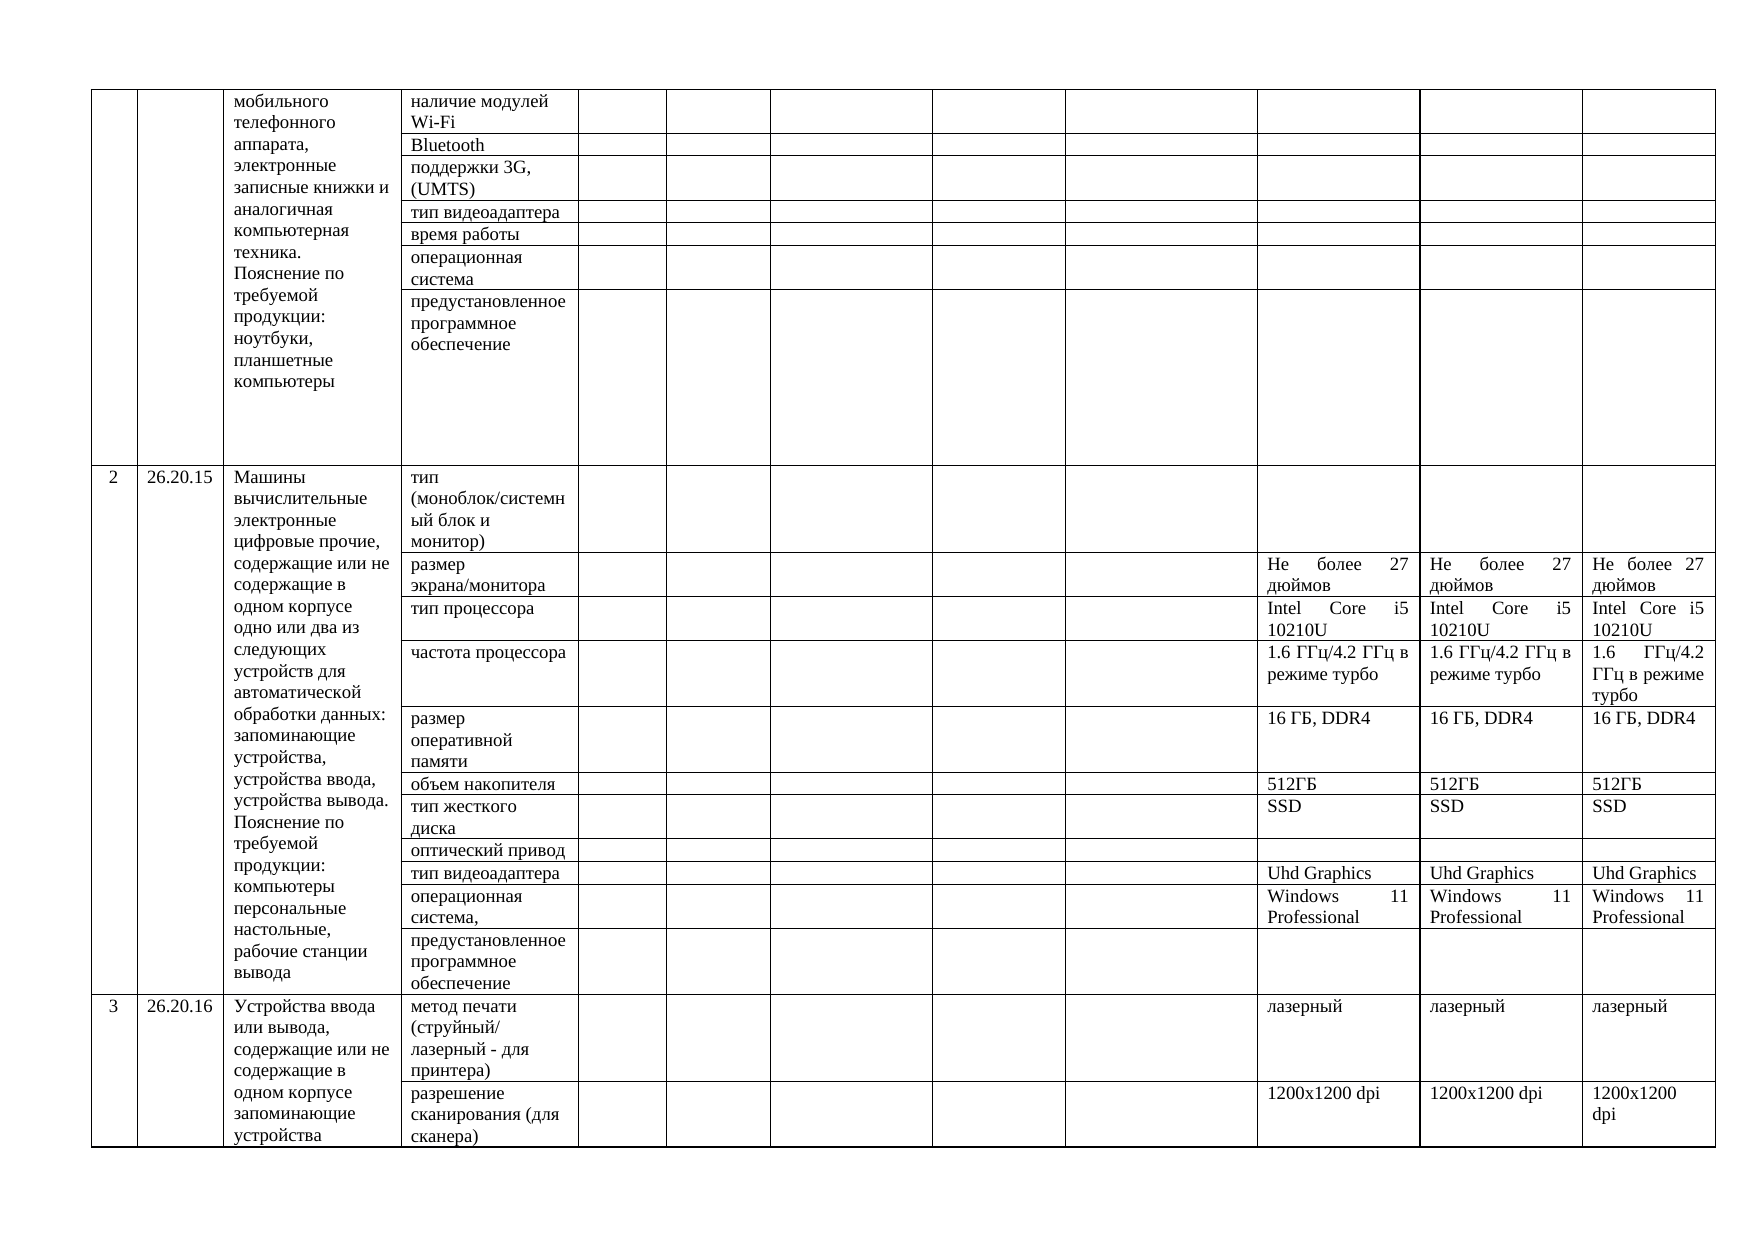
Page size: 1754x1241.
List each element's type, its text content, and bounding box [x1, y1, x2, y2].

table_cell [579, 290, 666, 464]
table_cell 1.6 ГГц/4.2 ГГц в режиме турбо [1258, 641, 1419, 706]
table_cell [933, 995, 1065, 1081]
table_cell [579, 795, 666, 838]
table_cell Intel Core i5 10210U [1421, 597, 1582, 640]
table_cell 1200х1200 dpi [1583, 1082, 1715, 1146]
table_cell 512ГБ [1258, 773, 1419, 794]
table_cell [667, 553, 770, 596]
table_cell [1583, 134, 1715, 155]
table_cell 1200х1200 dpi [1421, 1082, 1582, 1146]
table_cell [1421, 134, 1582, 155]
table_cell [1583, 90, 1715, 133]
table_cell [1258, 156, 1419, 199]
table_cell Машины вычислительные электронные цифровые прочие, содержащие или не содержащие в одном корпусе одно или два из следующих устройств для автоматической обработки данных: запоминающие устройства, устройства ввода, устройства вывода. Пояснение по требуемой продукции: компьютеры персональные настольные, рабочие станции вывода [224, 466, 401, 993]
table_cell [1583, 223, 1715, 245]
table_cell [1421, 246, 1582, 289]
table_cell размер экрана/монитора [402, 553, 578, 596]
table_cell [1258, 466, 1419, 552]
table_cell [579, 201, 666, 222]
table_cell Не более 27 дюймов [1258, 553, 1419, 596]
table_cell [667, 90, 770, 133]
table_cell Windows 11 Professional [1583, 885, 1715, 928]
table_cell [1066, 862, 1257, 883]
table_cell [667, 839, 770, 861]
table_cell [1066, 929, 1257, 993]
table_cell 16 ГБ, DDR4 [1421, 707, 1582, 772]
table_cell [1066, 90, 1257, 133]
table_cell [579, 466, 666, 552]
table_cell [1258, 223, 1419, 245]
table_cell [1583, 929, 1715, 993]
table_cell [1066, 553, 1257, 596]
table_cell [771, 839, 932, 861]
table_cell [771, 90, 932, 133]
table_cell [667, 156, 770, 199]
table_cell [579, 246, 666, 289]
table_cell SSD [1583, 795, 1715, 838]
table_cell Uhd Graphics [1258, 862, 1419, 883]
table_cell [1421, 201, 1582, 222]
table_cell [1421, 90, 1582, 133]
table_cell [1258, 839, 1419, 861]
table_cell [579, 1082, 666, 1146]
table_cell 16 ГБ, DDR4 [1258, 707, 1419, 772]
table_cell [1066, 466, 1257, 552]
table_cell [771, 641, 932, 706]
table_cell время работы [402, 223, 578, 245]
table_cell [579, 223, 666, 245]
table_cell [933, 290, 1065, 464]
table_cell [771, 862, 932, 883]
table_cell [579, 641, 666, 706]
table_cell [1066, 201, 1257, 222]
table_cell [579, 773, 666, 794]
table_cell [933, 795, 1065, 838]
table_cell [1421, 156, 1582, 199]
table_cell [933, 201, 1065, 222]
table_cell Uhd Graphics [1421, 862, 1582, 883]
table_cell [1066, 795, 1257, 838]
table_cell [771, 553, 932, 596]
table_cell Uhd Graphics [1583, 862, 1715, 883]
table_cell [579, 553, 666, 596]
table_cell [1066, 246, 1257, 289]
table_cell [771, 597, 932, 640]
table_cell [933, 885, 1065, 928]
table_cell [933, 839, 1065, 861]
table_cell [1258, 201, 1419, 222]
table_cell [1258, 290, 1419, 464]
table_cell [933, 862, 1065, 883]
table_cell тип видеоадаптера [402, 862, 578, 883]
table_cell [771, 885, 932, 928]
table_cell [933, 597, 1065, 640]
table_cell 512ГБ [1421, 773, 1582, 794]
table_cell метод печати (струйный/ лазерный - для принтера) [402, 995, 578, 1081]
table_cell лазерный [1258, 995, 1419, 1081]
table_cell [933, 246, 1065, 289]
table_cell [1583, 246, 1715, 289]
table_cell [1066, 597, 1257, 640]
table_cell тип видеоадаптера [402, 201, 578, 222]
table_cell [771, 795, 932, 838]
table_cell [1421, 466, 1582, 552]
table_cell [1583, 201, 1715, 222]
table_cell операционная система [402, 246, 578, 289]
table_cell [667, 597, 770, 640]
table_cell Bluetooth [402, 134, 578, 155]
table_cell [579, 707, 666, 772]
table_cell [1421, 290, 1582, 464]
table_cell [1258, 134, 1419, 155]
table_cell Windows 11 Professional [1258, 885, 1419, 928]
table_cell Windows 11 Professional [1421, 885, 1582, 928]
table_cell [933, 929, 1065, 993]
table_cell Intel Core i5 10210U [1258, 597, 1419, 640]
table_cell [771, 466, 932, 552]
table_cell предустановленное программное обеспечение [402, 290, 578, 464]
table_cell 512ГБ [1583, 773, 1715, 794]
table_cell [579, 862, 666, 883]
table_cell [1066, 995, 1257, 1081]
table_cell [771, 995, 932, 1081]
table_cell оптический привод [402, 839, 578, 861]
table_cell [933, 466, 1065, 552]
table_cell [771, 290, 932, 464]
table_cell [771, 773, 932, 794]
table_cell [1421, 839, 1582, 861]
table_cell размер оперативной памяти [402, 707, 578, 772]
table_cell тип процессора [402, 597, 578, 640]
table_cell Intel Core i5 10210U [1583, 597, 1715, 640]
table_cell [771, 223, 932, 245]
table_cell [1258, 929, 1419, 993]
table_cell [667, 201, 770, 222]
table_cell [667, 929, 770, 993]
table_cell [771, 156, 932, 199]
table_cell [1258, 90, 1419, 133]
table_cell [667, 246, 770, 289]
table_cell 1.6 ГГц/4.2 ГГц в режиме турбо [1583, 641, 1715, 706]
table_cell [1066, 707, 1257, 772]
table_cell [1066, 885, 1257, 928]
table_cell [667, 885, 770, 928]
table_cell [1066, 1082, 1257, 1146]
table_cell 2 [92, 466, 137, 993]
table_cell [771, 1082, 932, 1146]
table_cell [579, 839, 666, 861]
table_cell [1583, 839, 1715, 861]
table_cell [667, 641, 770, 706]
table_cell тип жесткого диска [402, 795, 578, 838]
table_cell [933, 90, 1065, 133]
table_cell [933, 707, 1065, 772]
table_cell 1200х1200 dpi [1258, 1082, 1419, 1146]
table_cell [771, 201, 932, 222]
table_cell SSD [1421, 795, 1582, 838]
table_cell [579, 995, 666, 1081]
table_cell [1066, 773, 1257, 794]
table_cell [933, 156, 1065, 199]
table_cell [1583, 290, 1715, 464]
table_cell [579, 156, 666, 199]
table_cell [933, 553, 1065, 596]
table_cell [771, 929, 932, 993]
table_cell [667, 995, 770, 1081]
table_cell Не более 27 дюймов [1421, 553, 1582, 596]
table_cell [667, 134, 770, 155]
table_cell [771, 246, 932, 289]
table_cell операционная система, [402, 885, 578, 928]
table_cell [1066, 641, 1257, 706]
table_cell [667, 223, 770, 245]
table_cell тип (моноблок/системный блок и монитор) [402, 466, 578, 552]
table_cell лазерный [1583, 995, 1715, 1081]
table_cell 3 [92, 995, 137, 1146]
table_cell SSD [1258, 795, 1419, 838]
table_cell [1066, 290, 1257, 464]
table_cell [933, 641, 1065, 706]
table_cell [933, 1082, 1065, 1146]
table_cell [667, 466, 770, 552]
table_cell [1066, 839, 1257, 861]
table_cell [667, 862, 770, 883]
table_cell Не более 27 дюймов [1583, 553, 1715, 596]
table_cell [579, 90, 666, 133]
table_cell [667, 795, 770, 838]
table_cell [1421, 223, 1582, 245]
table_cell разрешение сканирования (для сканера) [402, 1082, 578, 1146]
table_cell [579, 885, 666, 928]
table_cell поддержки 3G, (UMTS) [402, 156, 578, 199]
table_cell [667, 773, 770, 794]
table_cell [1066, 156, 1257, 199]
table_cell лазерный [1421, 995, 1582, 1081]
table_cell 26.20.15 [138, 466, 223, 993]
table_cell [771, 134, 932, 155]
table_cell [1066, 134, 1257, 155]
table_cell предустановленное программное обеспечение [402, 929, 578, 993]
table_cell [933, 223, 1065, 245]
table_cell [1258, 246, 1419, 289]
table_cell Устройства ввода или вывода, содержащие или не содержащие в одном корпусе запоминающие устройства Пояснение по требуемой продукции: принтеры, сканеры, МФУ [224, 995, 401, 1146]
table_cell наличие модулей Wi-Fi [402, 90, 578, 133]
table_cell [667, 1082, 770, 1146]
table_cell [1421, 929, 1582, 993]
table_cell [579, 134, 666, 155]
table_cell объем накопителя [402, 773, 578, 794]
table_cell [579, 929, 666, 993]
table_cell [771, 707, 932, 772]
table_cell [933, 773, 1065, 794]
table_cell [1583, 466, 1715, 552]
table_cell частота процессора [402, 641, 578, 706]
table_cell 1.6 ГГц/4.2 ГГц в режиме турбо [1421, 641, 1582, 706]
table_cell 26.20.16 [138, 995, 223, 1146]
table_cell [667, 707, 770, 772]
table_cell [579, 597, 666, 640]
table_cell [933, 134, 1065, 155]
table_cell [1066, 223, 1257, 245]
table_cell [1583, 156, 1715, 199]
table_cell [667, 290, 770, 464]
table_cell 16 ГБ, DDR4 [1583, 707, 1715, 772]
